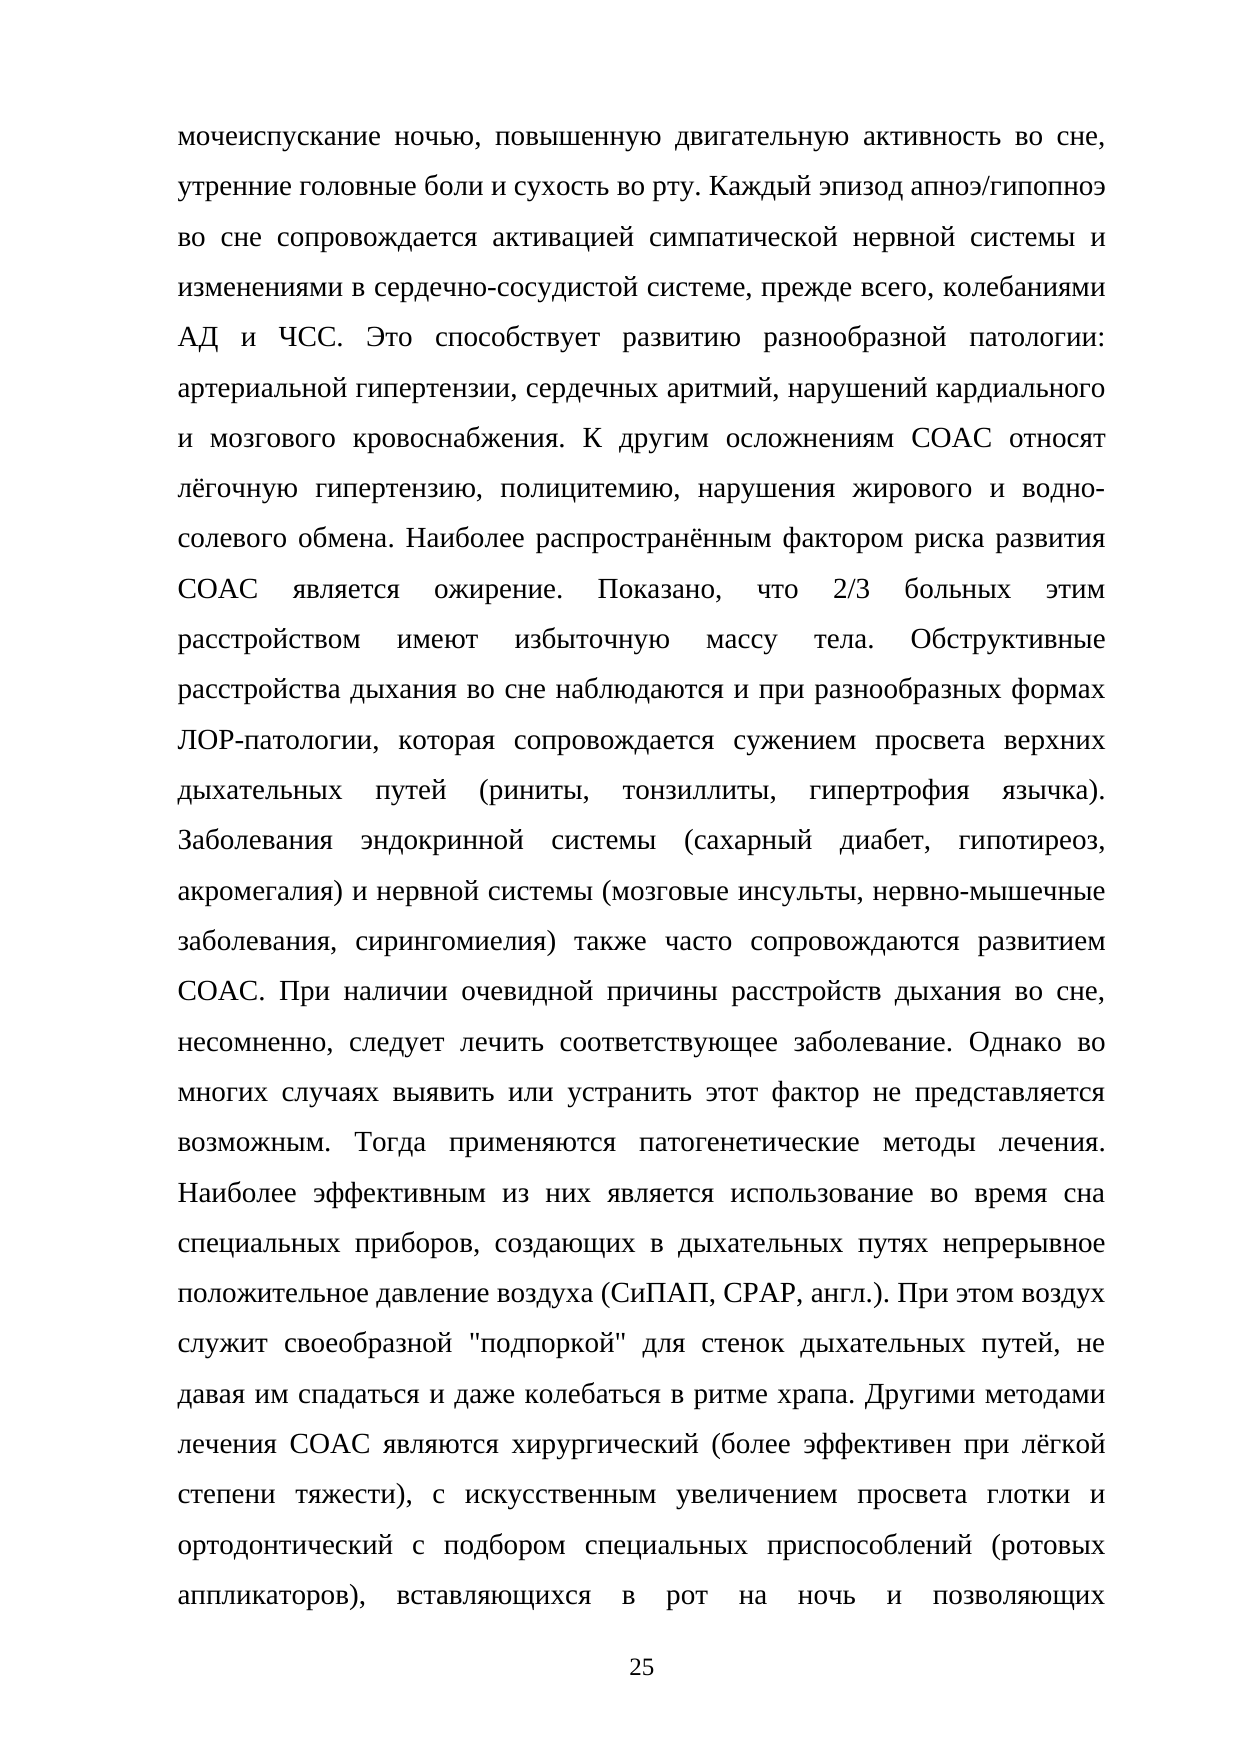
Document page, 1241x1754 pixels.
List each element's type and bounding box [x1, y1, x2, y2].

text [177, 118, 1106, 1611]
